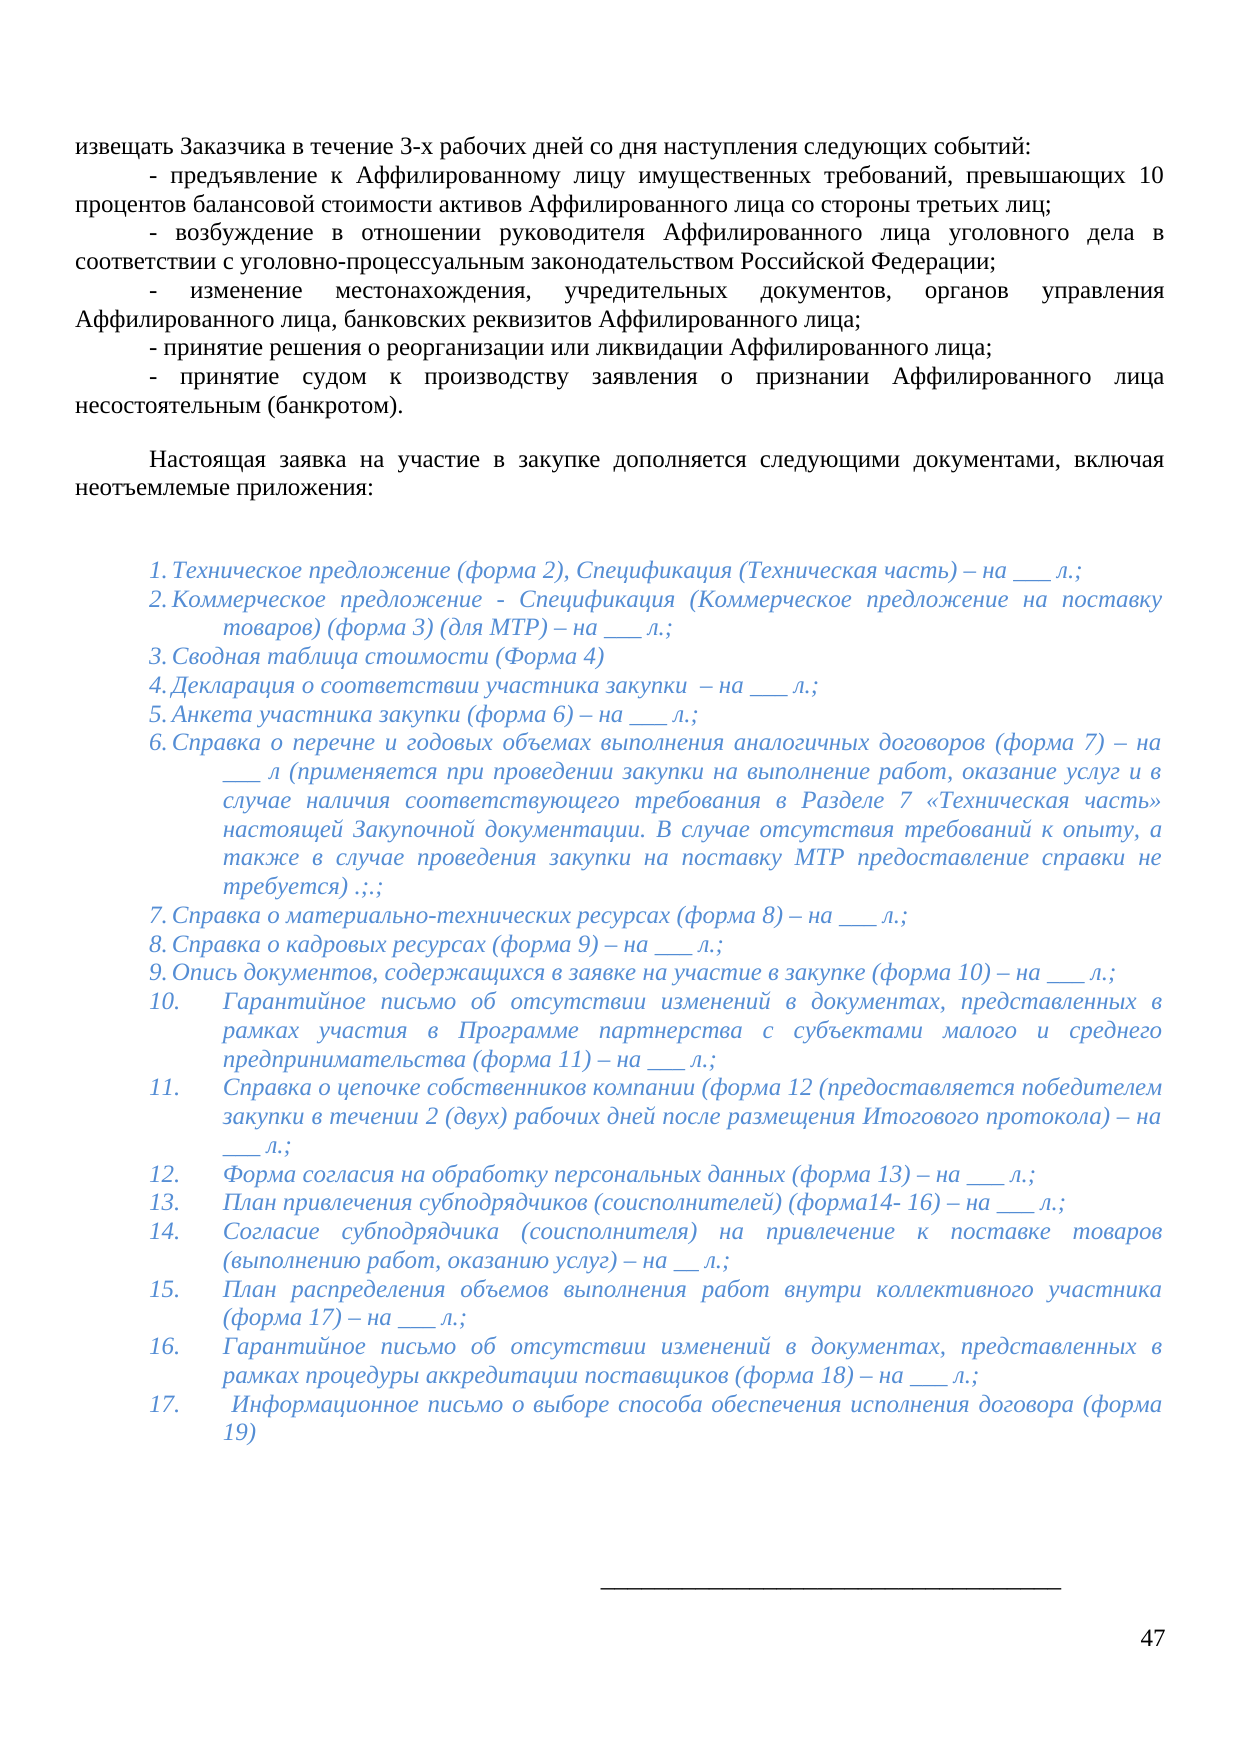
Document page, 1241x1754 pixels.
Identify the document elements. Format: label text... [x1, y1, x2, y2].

list Согласие субподрядчика (соисполнителя) на привлечение к поставке товаров (выполнению работ, оказанию услуг) – на __ л.; [149, 1216, 1165, 1274]
list Сводная таблица стоимости (Форма 4) [149, 641, 1165, 670]
list Справка о цепочке собственников компании (форма 12 (предоставляется победителем закупки в течении 2 (двух) рабочих дней после размещения Итогового протокола) – на ___ л.; [149, 1072, 1165, 1159]
list Справка о перечне и годовых объемах выполнения аналогичных договоров (форма 7) – на ___ л (применяется при проведении закупки на выполнение работ, оказание услуг и в случае наличия соответствующего требования в Разделе 7 «Техническая часть» настоящей Закупочной документации. В случае отсутствия требований к опыту, а также в случае проведения закупки на поставку МТР предоставление справки не требуется) .;.; [149, 727, 1165, 900]
text - возбуждение в отношении руководителя Аффилированного лица уголовного дела в соответствии с уголовно-процессуальным законодательством Российской Федерации; [75, 217, 1165, 275]
list Коммерческое предложение - Спецификация (Коммерческое предложение на поставку товаров) (форма 3) (для МТР) – на ___ л.; [149, 584, 1165, 641]
list Опись документов, содержащихся в заявке на участие в закупке (форма 10) – на ___ л.; [149, 957, 1165, 986]
text - принятие судом к производству заявления о признании Аффилированного лица несостоятельным (банкротом). [75, 361, 1165, 419]
list Форма согласия на обработку персональных данных (форма 13) – на ___ л.; [149, 1159, 1165, 1187]
list План привлечения субподрядчиков (соисполнителей) (форма14- 16) – на ___ л.; [149, 1187, 1165, 1216]
list Гарантийное письмо об отсутствии изменений в документах, представленных в рамках участия в Программе партнерства с субъектами малого и среднего предпринимательства (форма 11) – на ___ л.; [149, 986, 1165, 1072]
text Настоящая заявка на участие в закупке дополняется следующими документами, включая неотъемлемые приложения: [75, 444, 1165, 501]
text - предъявление к Аффилированному лицу имущественных требований, превышающих 10 процентов балансовой стоимости активов Аффилированного лица со стороны третьих лиц; [75, 160, 1165, 217]
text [75, 131, 1165, 160]
list Справка о кадровых ресурсах (форма 9) – на ___ л.; [149, 929, 1165, 957]
list Информационное письмо о выборе способа обеспечения исполнения договора (форма 19) [149, 1389, 1165, 1446]
list Гарантийное письмо об отсутствии изменений в документах, представленных в рамках процедуры аккредитации поставщиков (форма 18) – на ___ л.; [149, 1331, 1165, 1389]
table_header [588, 1561, 1072, 1592]
list План распределения объемов выполнения работ внутри коллективного участника (форма 17) – на ___ л.; [149, 1274, 1165, 1331]
list Анкета участника закупки (форма 6) – на ___ л.; [149, 699, 1165, 727]
list Декларация о соответствии участника закупки – на ___ л.; [149, 670, 1165, 699]
text - принятие решения о реорганизации или ликвидации Аффилированного лица; [75, 332, 1165, 361]
text - изменение местонахождения, учредительных документов, органов управления Аффилированного лица, банковских реквизитов Аффилированного лица; [75, 275, 1165, 332]
list Техническое предложение (форма 2), Спецификация (Техническая часть) – на ___ л.; [149, 555, 1165, 584]
list Справка о материально-технических ресурсах (форма 8) – на ___ л.; [149, 900, 1165, 929]
